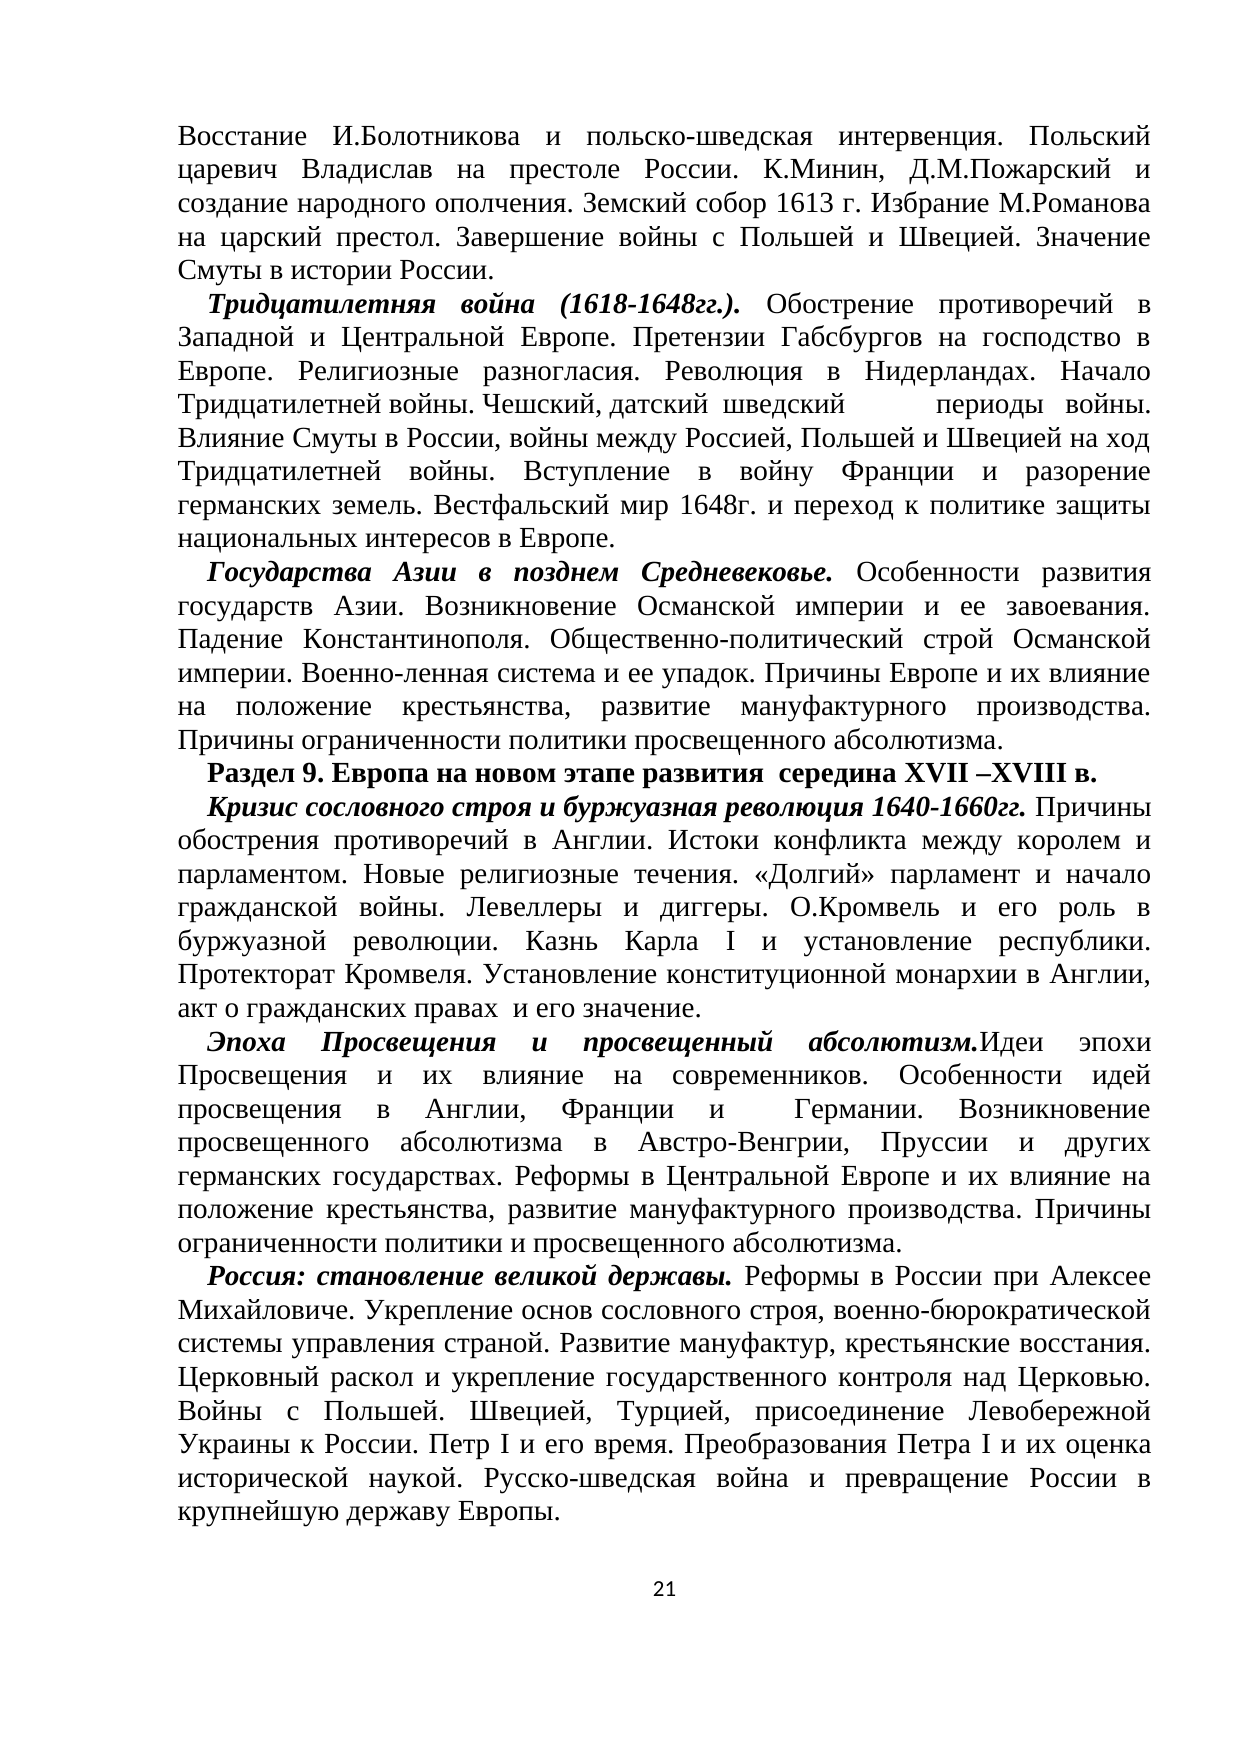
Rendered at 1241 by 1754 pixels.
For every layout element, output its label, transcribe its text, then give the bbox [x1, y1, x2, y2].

text Эпоха Просвещения и просвещенный абсолютизм.Идеи эпохи Просвещения и их влияние на современников. Особенности идей просвещения в Англии, Франции и Германии. Возникновение просвещенного абсолютизма в Австро-Венгрии, Пруссии и других германских государствах. Реформы в Центральной Европе и их влияние на положение крестьянства, развитие мануфактурного производства. Причины ограниченности политики и просвещенного абсолютизма. [177, 1024, 1152, 1258]
text Россия: становление великой державы. Реформы в России при Алексее Михайловиче. Укрепление основ сословного строя, военно-бюрократической системы управления страной. Развитие мануфактур, крестьянские восстания. Церковный раскол и укрепление государственного контроля над Церковью. Войны с Польшей. Швецией, Турцией, присоединение Левобережной Украины к России. Петр I и его время. Преобразования Петра I и их оценка исторической наукой. Русско-шведская война и превращение России в крупнейшую державу Европы. [177, 1258, 1152, 1527]
text Тридцатилетняя война (1618-1648гг.). Обострение противоречий в Западной и Центральной Европе. Претензии Габсбургов на господство в Европе. Религиозные разногласия. Революция в Нидерландах. Начало Тридцатилетней войны. Чешский, датский шведский периоды войны. Влияние Смуты в России, войны между Россией, Польшей и Швецией на ход Тридцатилетней войны. Вступление в войну Франции и разорение германских земель. Вестфальский мир 1648г. и переход к политике защиты национальных интересов в Европе. [177, 286, 1152, 554]
text Кризис сословного строя и буржуазная революция 1640-1660гг. Причины обострения противоречий в Англии. Истоки конфликта между королем и парламентом. Новые религиозные течения. «Долгий» парламент и начало гражданской войны. Левеллеры и диггеры. О.Кромвель и его роль в буржуазной революции. Казнь Карла I и установление республики. Протекторат Кромвеля. Установление конституционной монархии в Англии, акт о гражданских правах и его значение. [177, 789, 1152, 1024]
text Государства Азии в позднем Средневековье. Особенности развития государств Азии. Возникновение Османской империи и ее завоевания. Падение Константинополя. Общественно-политический строй Османской империи. Военно-ленная система и ее упадок. Причины Европе и их влияние на положение крестьянства, развитие мануфактурного производства. Причины ограниченности политики просвещенного абсолютизма. [177, 554, 1152, 755]
text Раздел 9. Европа на новом этапе развития середина XVII –XVIII в. [177, 755, 1152, 789]
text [177, 118, 1152, 286]
